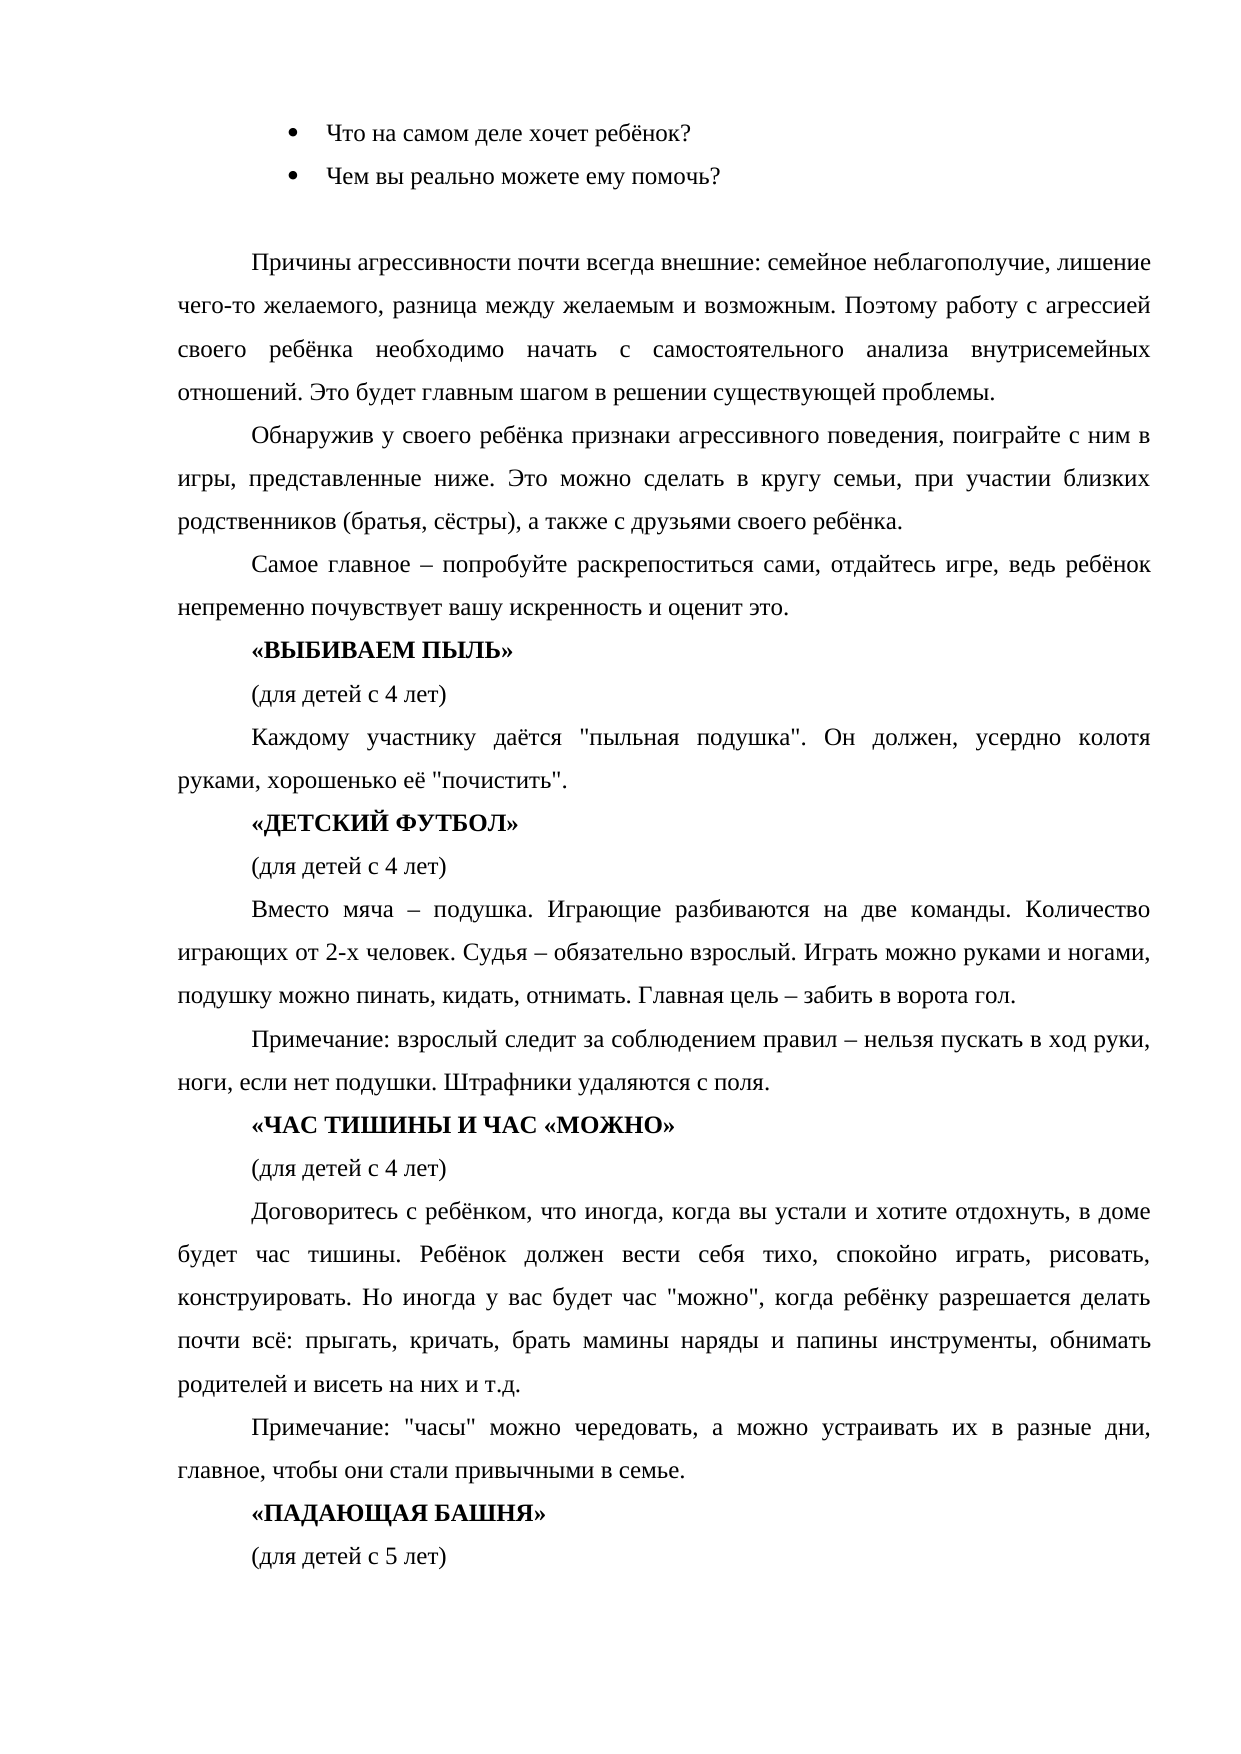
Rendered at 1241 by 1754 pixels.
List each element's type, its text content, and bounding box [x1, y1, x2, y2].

text «ПАДАЮЩАЯ БАШНЯ» [177, 1498, 1152, 1527]
text (для детей с 4 лет) [177, 851, 1152, 880]
text Каждому участнику даётся "пыльная подушка". Он должен, усердно колотя руками, хорошенько её "почистить". [177, 722, 1152, 794]
text «ВЫБИВАЕМ ПЫЛЬ» [177, 636, 1152, 664]
text Договоритесь с ребёнком, что иногда, когда вы устали и хотите отдохнуть, в доме будет час тишины. Ребёнок должен вести себя тихо, спокойно играть, рисовать, конструировать. Но иногда у вас будет час "можно", когда ребёнку разрешается делать почти всё: прыгать, кричать, брать мамины наряды и папины инструменты, обнимать родителей и висеть на них и т.д. [177, 1196, 1152, 1397]
text Причины агрессивности почти всегда внешние: семейное неблагополучие, лишение чего-то желаемого, разница между желаемым и возможным. Поэтому работу с агрессией своего ребёнка необходимо начать с самостоятельного анализа внутрисемейных отношений. Это будет главным шагом в решении существующей проблемы. [177, 247, 1152, 406]
text Самое главное – попробуйте раскрепоститься сами, отдайтесь игре, ведь ребёнок непременно почувствует вашу искренность и оценит это. [177, 549, 1152, 621]
text (для детей с 4 лет) [177, 1153, 1152, 1182]
text Примечание: взрослый следит за соблюдением правил – нельзя пускать в ход руки, ноги, если нет подушки. Штрафники удаляются с поля. [177, 1024, 1152, 1096]
text Обнаружив у своего ребёнка признаки агрессивного поведения, поиграйте с ним в игры, представленные ниже. Это можно сделать в кругу семьи, при участии близких родственников (братья, сёстры), а также с друзьями своего ребёнка. [177, 420, 1152, 535]
text (для детей с 5 лет) [177, 1541, 1152, 1570]
text «ДЕТСКИЙ ФУТБОЛ» [177, 808, 1152, 837]
text Примечание: "часы" можно чередовать, а можно устраивать их в разные дни, главное, чтобы они стали привычными в семье. [177, 1412, 1152, 1484]
text «ЧАС ТИШИНЫ И ЧАС «МОЖНО» [177, 1110, 1152, 1139]
text Вместо мяча – подушка. Играющие разбиваются на две команды. Количество играющих от 2-х человек. Судья – обязательно взрослый. Играть можно руками и ногами, подушку можно пинать, кидать, отнимать. Главная цель – забить в ворота гол. [177, 894, 1152, 1009]
list Чем вы реально можете ему помочь? [288, 161, 1152, 190]
text (для детей с 4 лет) [177, 679, 1152, 707]
list Что на самом деле хочет ребёнок? [288, 118, 1152, 147]
